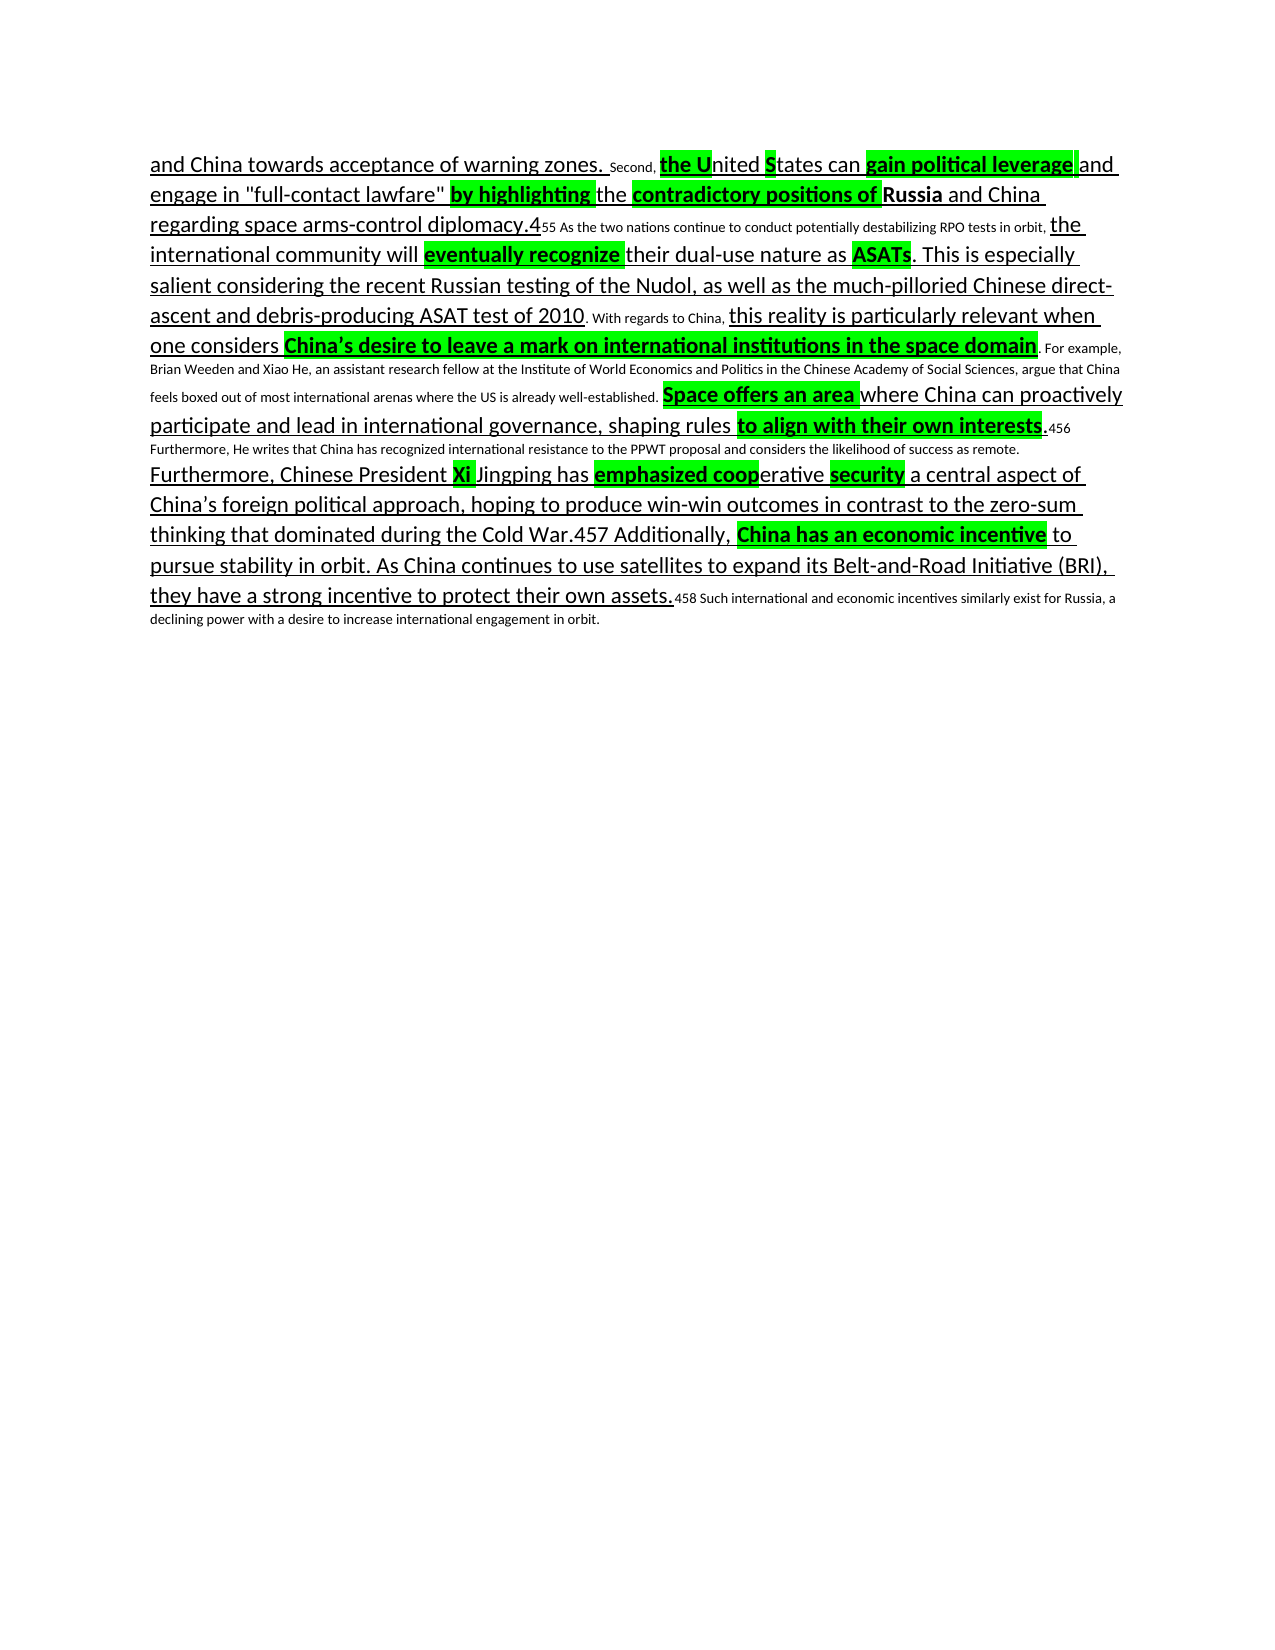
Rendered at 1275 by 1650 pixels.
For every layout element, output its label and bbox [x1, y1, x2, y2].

text [150, 150, 1125, 628]
